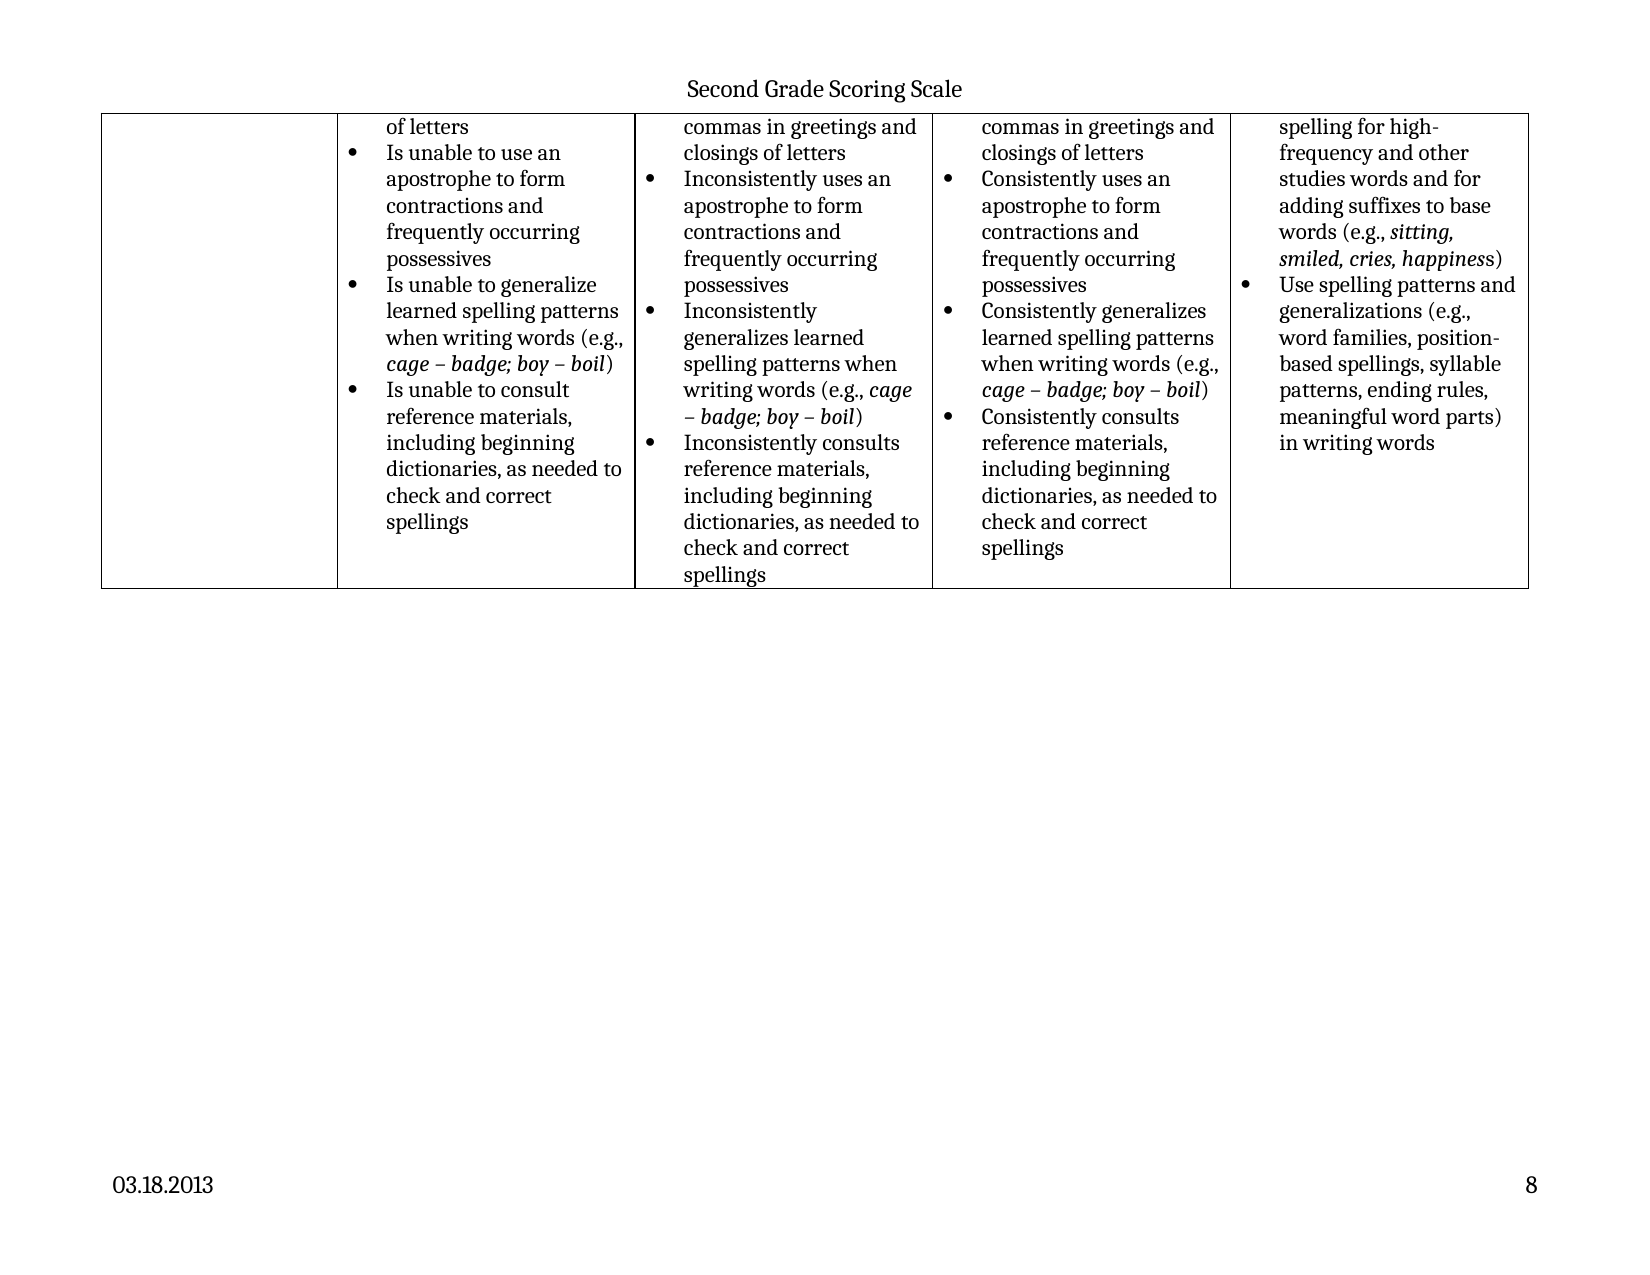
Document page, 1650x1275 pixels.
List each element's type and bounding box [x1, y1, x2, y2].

table_cell [1231, 114, 1528, 588]
table_cell [338, 114, 634, 588]
table_cell [102, 114, 337, 588]
table_cell [636, 114, 932, 588]
table_cell [933, 114, 1230, 588]
